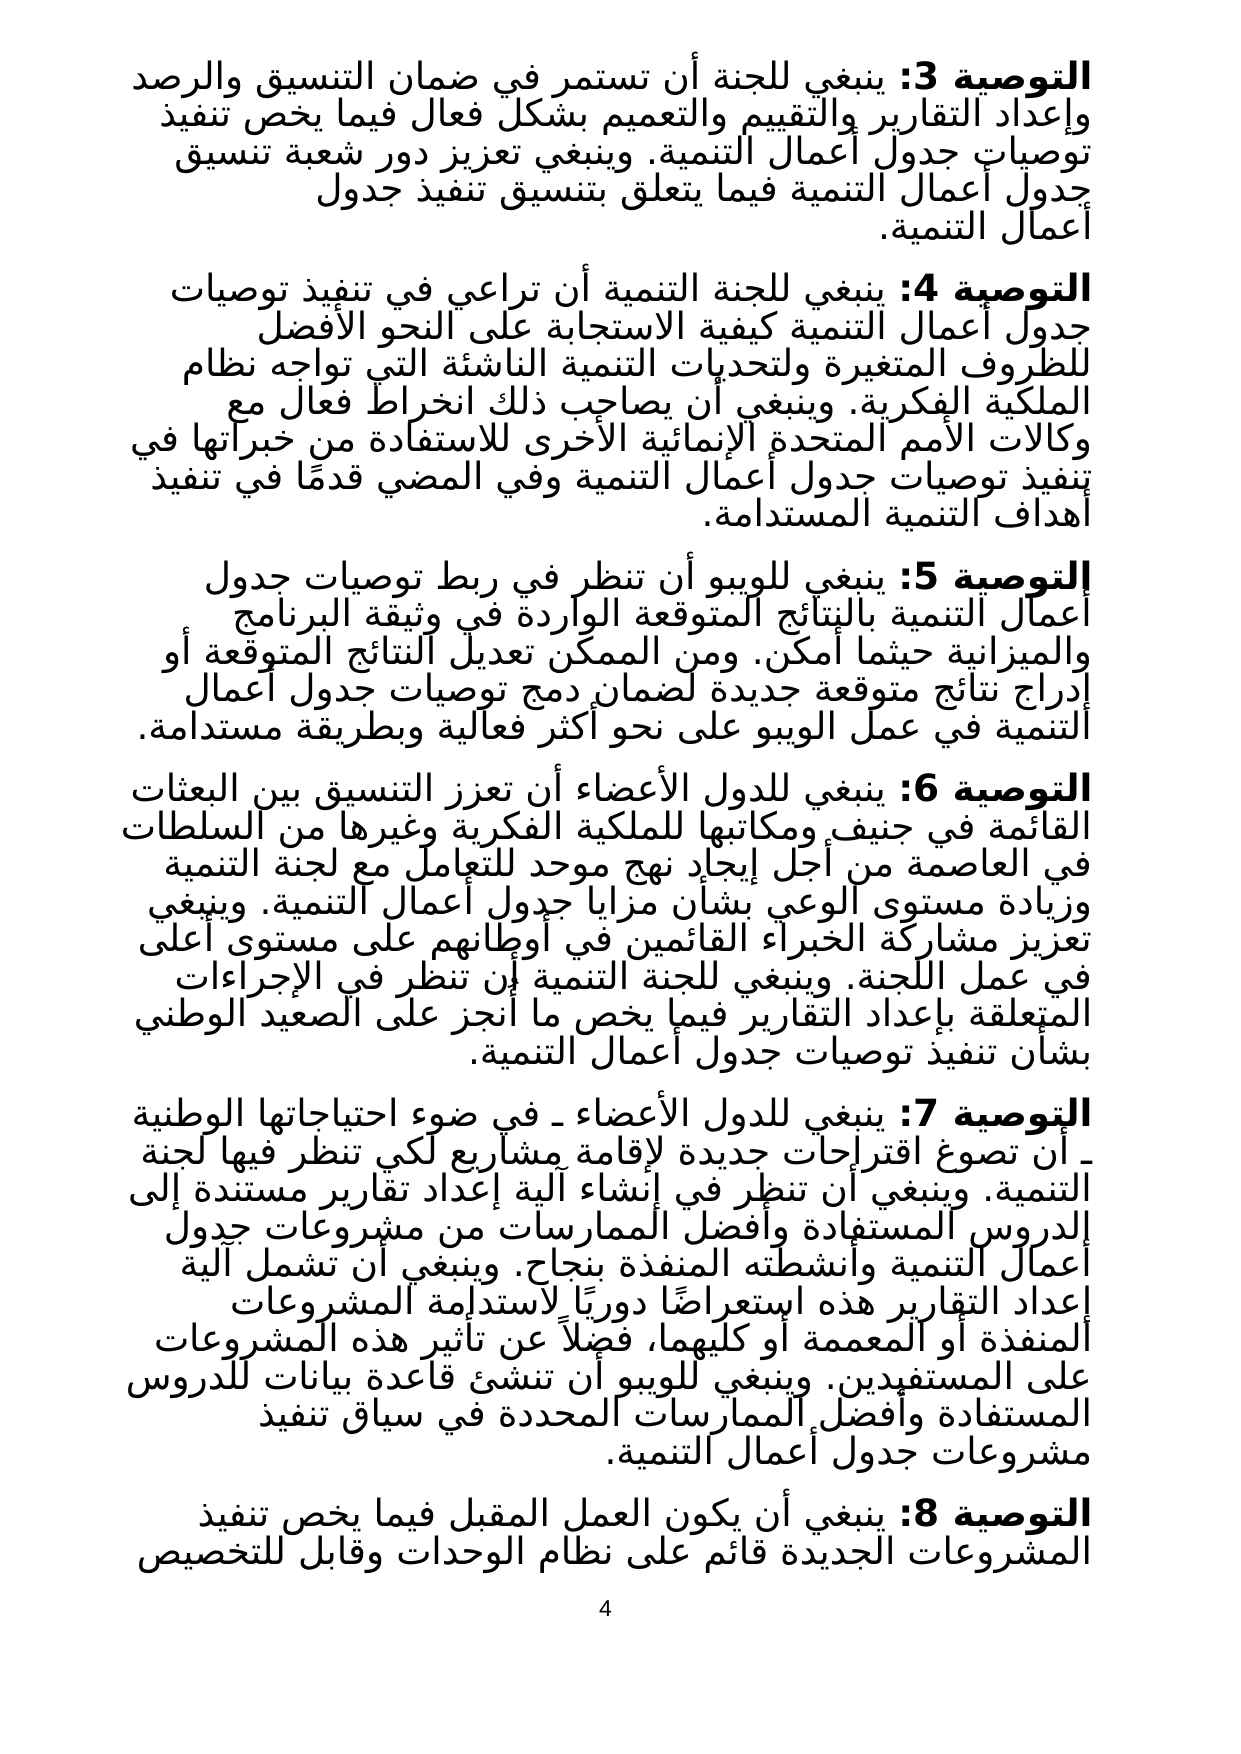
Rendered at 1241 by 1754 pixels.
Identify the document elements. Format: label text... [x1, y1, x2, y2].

text التوصية 3: ينبغي للجنة أن تستمر في ضمان التنسيق والرصد وإعداد التقارير والتقييم والتعميم بشكل فعال فيما يخص تنفيذ توصيات جدول أعمال التنمية. وينبغي تعزيز دور شعبة تنسيق جدول أعمال التنمية فيما يتعلق بتنسيق تنفيذ جدول أعمال التنمية. [118, 59, 1092, 247]
text التوصية 6: ينبغي للدول الأعضاء أن تعزز التنسيق بين البعثات القائمة في جنيف ومكاتبها للملكية الفكرية وغيرها من السلطات في العاصمة من أجل إيجاد نهج موحد للتعامل مع لجنة التنمية وزيادة مستوى الوعي بشأن مزايا جدول أعمال التنمية. وينبغي تعزيز مشاركة الخبراء القائمين في أوطانهم على مستوى أعلى في عمل اللجنة. وينبغي للجنة التنمية أن تنظر في الإجراءات المتعلقة بإعداد التقارير فيما يخص ما أُنجز على الصعيد الوطني بشأن تنفيذ توصيات جدول أعمال التنمية. [118, 772, 1092, 1072]
text التوصية 7: ينبغي للدول الأعضاء ـ في ضوء احتياجاتها الوطنية ـ أن تصوغ اقتراحات جديدة لإقامة مشاريع لكي تنظر فيها لجنة التنمية. وينبغي أن تنظر في إنشاء آلية إعداد تقارير مستندة إلى الدروس المستفادة وأفضل الممارسات من مشروعات جدول أعمال التنمية وأنشطته المنفذة بنجاح. وينبغي أن تشمل آلية إعداد التقارير هذه استعراضًا دوريًا لاستدامة المشروعات المنفذة أو المعممة أو كليهما، فضلاً عن تأثير هذه المشروعات على المستفيدين. وينبغي للويبو أن تنشئ قاعدة بيانات للدروس المستفادة وأفضل الممارسات المحددة في سياق تنفيذ مشروعات جدول أعمال التنمية. [118, 1097, 1092, 1472]
text التوصية 4: ينبغي للجنة التنمية أن تراعي في تنفيذ توصيات جدول أعمال التنمية كيفية الاستجابة على النحو الأفضل للظروف المتغيرة ولتحديات التنمية الناشئة التي تواجه نظام الملكية الفكرية. وينبغي أن يصاحب ذلك انخراط فعال مع وكالات الأمم المتحدة الإنمائية الأخرى للاستفادة من خبراتها في تنفيذ توصيات جدول أعمال التنمية وفي المضي قدمًا في تنفيذ أهداف التنمية المستدامة. [118, 272, 1092, 534]
text التوصية 5: ينبغي للويبو أن تنظر في ربط توصيات جدول أعمال التنمية بالنتائج المتوقعة الواردة في وثيقة البرنامج والميزانية حيثما أمكن. ومن الممكن تعديل النتائج المتوقعة أو إدراج نتائج متوقعة جديدة لضمان دمج توصيات جدول أعمال التنمية في عمل الويبو على نحو أكثر فعالية وبطريقة مستدامة. [118, 559, 1092, 747]
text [118, 1497, 1092, 1572]
